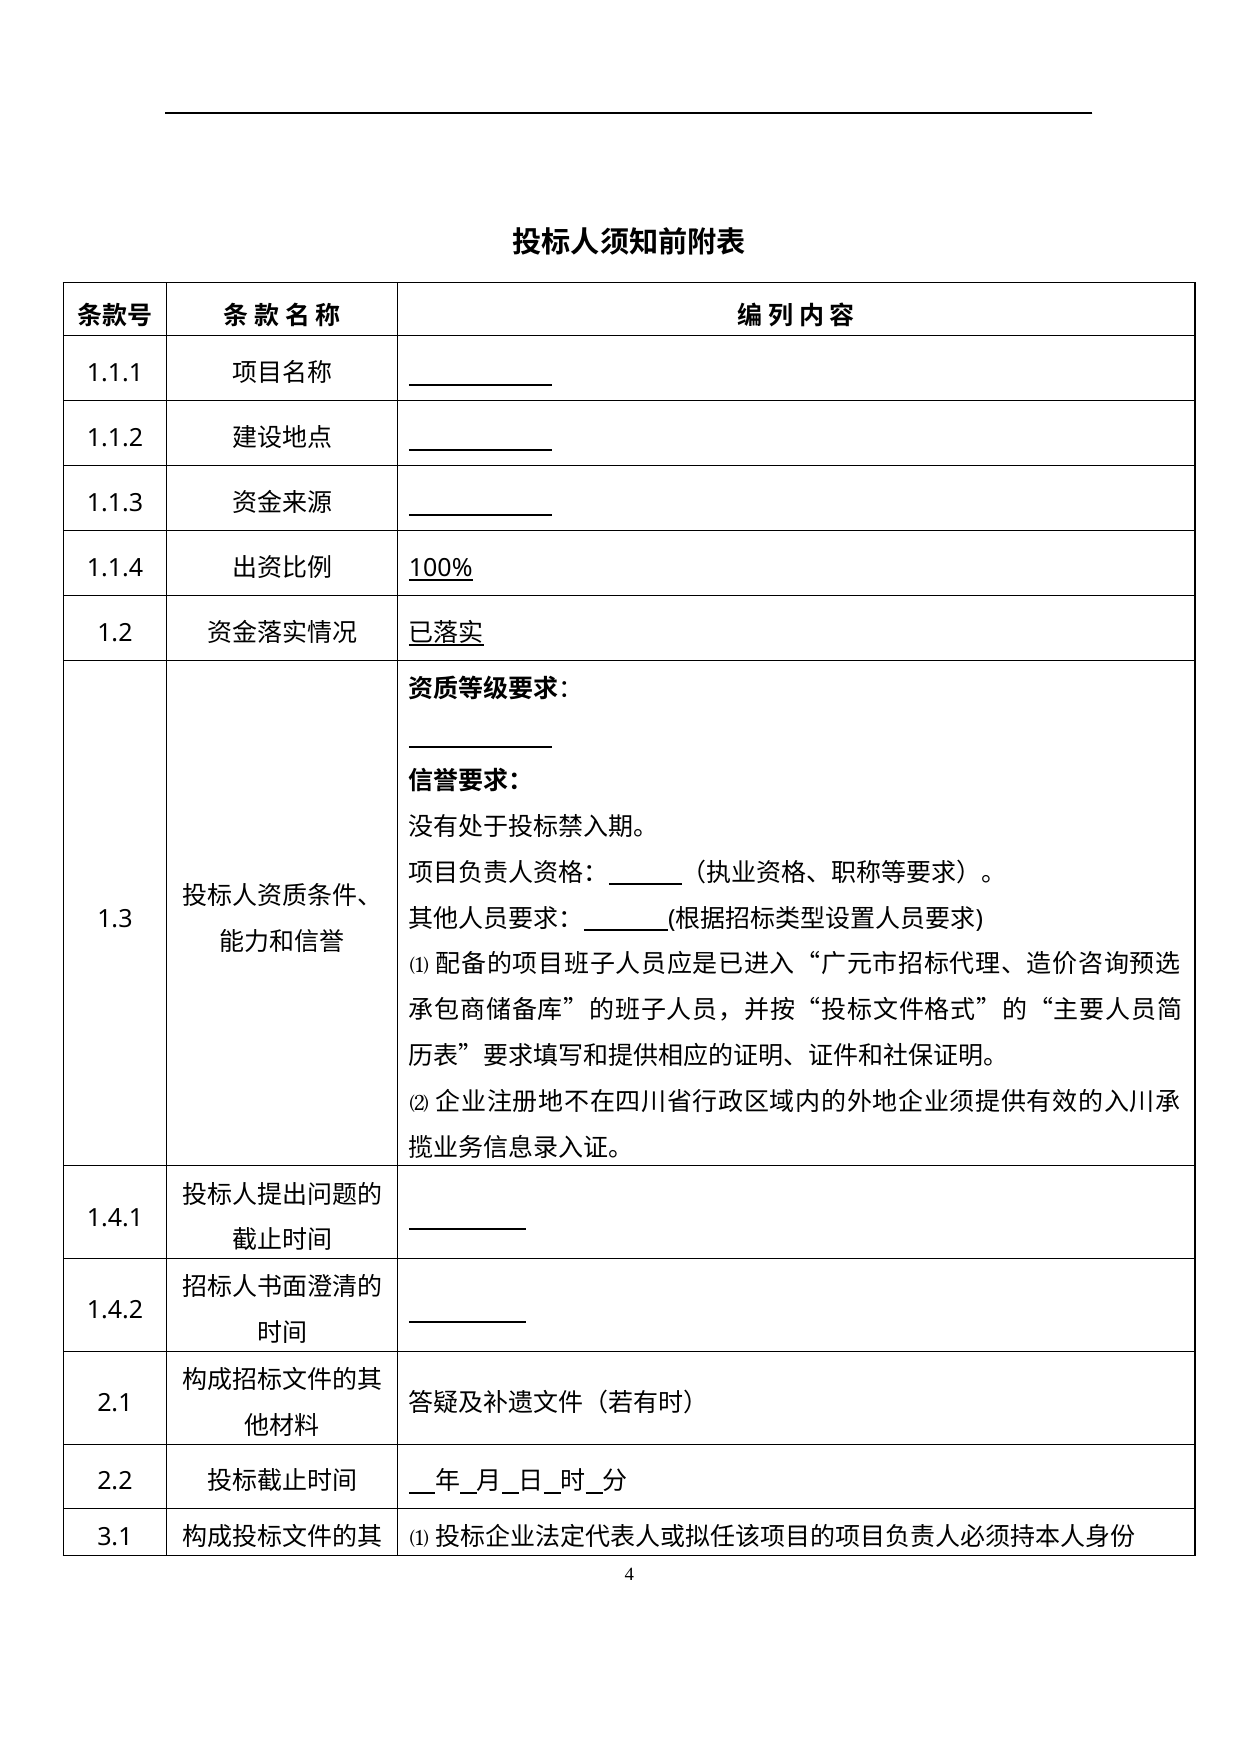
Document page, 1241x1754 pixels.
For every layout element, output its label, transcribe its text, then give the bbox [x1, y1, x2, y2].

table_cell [398, 1509, 1194, 1554]
table_cell 资金落实情况 [167, 596, 397, 660]
table_cell 1.1.1 [64, 336, 166, 400]
table_cell 投标人资质条件、能力和信誉 [167, 661, 397, 1165]
table_cell [398, 401, 1194, 465]
table_cell 1.1.2 [64, 401, 166, 465]
table_cell 资质等级要求： 信誉要求： 没有处于投标禁入期。 项目负责人资格： （执业资格、职称等要求）。 其他人员要求： (根据招标类型设置人员要求) ⑴配备的项目班子人员应是已进入“广元市招标代理、造价咨询预选承包商储备库”的班子人员，并按“投标文件格式”的“主要人员简历表”要求填写和提供相应的证明、证件和社保证明。 ⑵企业注册地不在四川省行政区域内的外地企业须提供有效的入川承揽业务信息录入证。 [398, 661, 1194, 1165]
table_cell 构成投标文件的其他材料 [167, 1509, 397, 1554]
table_cell 1.4.2 [64, 1259, 166, 1351]
table_cell 建设地点 [167, 401, 397, 465]
table_cell 1.3 [64, 661, 166, 1165]
table_cell 投标人提出问题的截止时间 [167, 1166, 397, 1258]
table_cell 招标人书面澄清的时间 [167, 1259, 397, 1351]
table_header 条款号 [64, 283, 166, 335]
table_cell [398, 466, 1194, 530]
table_cell 1.1.4 [64, 531, 166, 595]
table_header 编 列 内 容 [398, 283, 1194, 335]
table_cell 答疑及补遗文件（若有时） [398, 1352, 1194, 1443]
table_cell 出资比例 [167, 531, 397, 595]
table_cell 2.1 [64, 1352, 166, 1443]
table_header 条 款 名 称 [167, 283, 397, 335]
table_cell 构成招标文件的其他材料 [167, 1352, 397, 1443]
table_cell 1.2 [64, 596, 166, 660]
table_cell 3.1 [64, 1509, 166, 1554]
table_cell [398, 1259, 1194, 1351]
table_cell 2.2 [64, 1445, 166, 1508]
table_cell 1.1.3 [64, 466, 166, 530]
table_cell 已落实 [398, 596, 1194, 660]
table_cell 资金来源 [167, 466, 397, 530]
table_cell 100% [398, 531, 1194, 595]
table_cell 投标截止时间 [167, 1445, 397, 1508]
table_cell 项目名称 [167, 336, 397, 400]
table_cell 1.4.1 [64, 1166, 166, 1258]
subtitle 投标人须知前附表 [165, 218, 1092, 261]
table_cell 年 月 日 时 分 [398, 1445, 1194, 1508]
table_cell [398, 336, 1194, 400]
table_cell [398, 1166, 1194, 1258]
